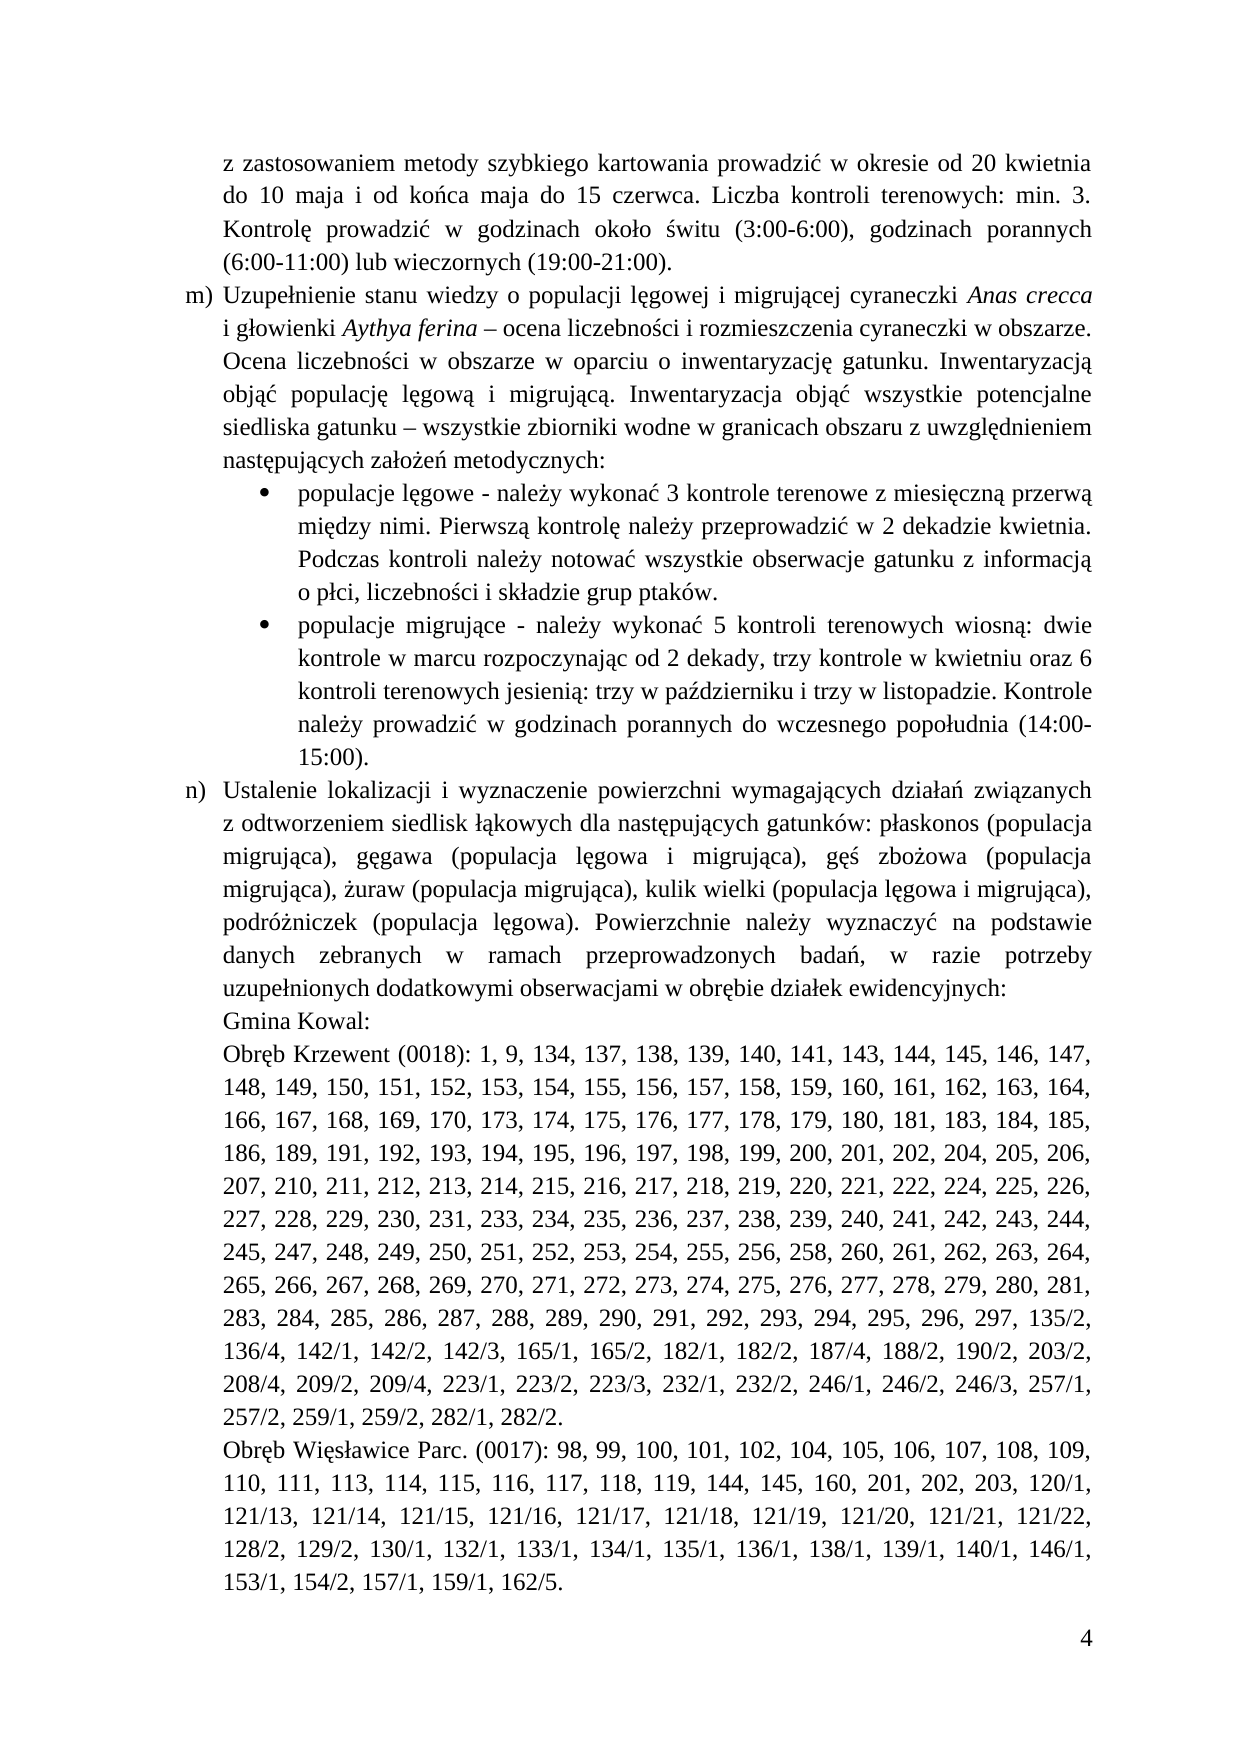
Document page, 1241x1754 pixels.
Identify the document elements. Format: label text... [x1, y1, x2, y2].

list Gmina Kowal: [223, 1006, 1093, 1035]
list Obręb Więsławice Parc. (0017): 98, 99, 100, 101, 102, 104, 105, 106, 107, 108, 109, 110, 111, 113, 114, 115, 116, 117, 118, 119, 144, 145, 160, 201, 202, 203, 120/1, 121/13, 121/14, 121/15, 121/16, 121/17, 121/18, 121/19, 121/20, 121/21, 121/22, 128/2, 129/2, 130/1, 132/1, 133/1, 134/1, 135/1, 136/1, 138/1, 139/1, 140/1, 146/1, 153/1, 154/2, 157/1, 159/1, 162/5. [223, 1435, 1093, 1596]
list populacje migrujące - należy wykonać 5 kontroli terenowych wiosną: dwie kontrole w marcu rozpoczynając od 2 dekady, trzy kontrole w kwietniu oraz 6 kontroli terenowych jesienią: trzy w październiku i trzy w listopadzie. Kontrole należy prowadzić w godzinach porannych do wczesnego popołudnia (14:00-15:00). [260, 610, 1093, 771]
list Obręb Krzewent (0018): 1, 9, 134, 137, 138, 139, 140, 141, 143, 144, 145, 146, 147, 148, 149, 150, 151, 152, 153, 154, 155, 156, 157, 158, 159, 160, 161, 162, 163, 164, 166, 167, 168, 169, 170, 173, 174, 175, 176, 177, 178, 179, 180, 181, 183, 184, 185, 186, 189, 191, 192, 193, 194, 195, 196, 197, 198, 199, 200, 201, 202, 204, 205, 206, 207, 210, 211, 212, 213, 214, 215, 216, 217, 218, 219, 220, 221, 222, 224, 225, 226, 227, 228, 229, 230, 231, 233, 234, 235, 236, 237, 238, 239, 240, 241, 242, 243, 244, 245, 247, 248, 249, 250, 251, 252, 253, 254, 255, 256, 258, 260, 261, 262, 263, 264, 265, 266, 267, 268, 269, 270, 271, 272, 273, 274, 275, 276, 277, 278, 279, 280, 281, 283, 284, 285, 286, 287, 288, 289, 290, 291, 292, 293, 294, 295, 296, 297, 135/2, 136/4, 142/1, 142/2, 142/3, 165/1, 165/2, 182/1, 182/2, 187/4, 188/2, 190/2, 203/2, 208/4, 209/2, 209/4, 223/1, 223/2, 223/3, 232/1, 232/2, 246/1, 246/2, 246/3, 257/1, 257/2, 259/1, 259/2, 282/1, 282/2. [223, 1039, 1093, 1431]
list Ustalenie lokalizacji i wyznaczenie powierzchni wymagających działań związanych z odtworzeniem siedlisk łąkowych dla następujących gatunków: płaskonos (populacja migrująca), gęgawa (populacja lęgowa i migrująca), gęś zbożowa (populacja migrująca), żuraw (populacja migrująca), kulik wielki (populacja lęgowa i migrująca), podróżniczek (populacja lęgowa). Powierzchnie należy wyznaczyć na podstawie danych zebranych w ramach przeprowadzonych badań, w razie potrzeby uzupełnionych dodatkowymi obserwacjami w obrębie działek ewidencyjnych: [185, 775, 1093, 1002]
list Uzupełnienie stanu wiedzy o populacji lęgowej i migrującej cyraneczki Anas crecca i głowienki Aythya ferina – ocena liczebności i rozmieszczenia cyraneczki w obszarze. Ocena liczebności w obszarze w oparciu o inwentaryzację gatunku. Inwentaryzacją objąć populację lęgową i migrującą. Inwentaryzacja objąć wszystkie potencjalne siedliska gatunku – wszystkie zbiorniki wodne w granicach obszaru z uwzględnieniem następujących założeń metodycznych: [185, 280, 1093, 473]
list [185, 148, 1093, 275]
list populacje lęgowe - należy wykonać 3 kontrole terenowe z miesięczną przerwą między nimi. Pierwszą kontrolę należy przeprowadzić w 2 dekadzie kwietnia. Podczas kontroli należy notować wszystkie obserwacje gatunku z informacją o płci, liczebności i składzie grup ptaków. [260, 478, 1093, 606]
